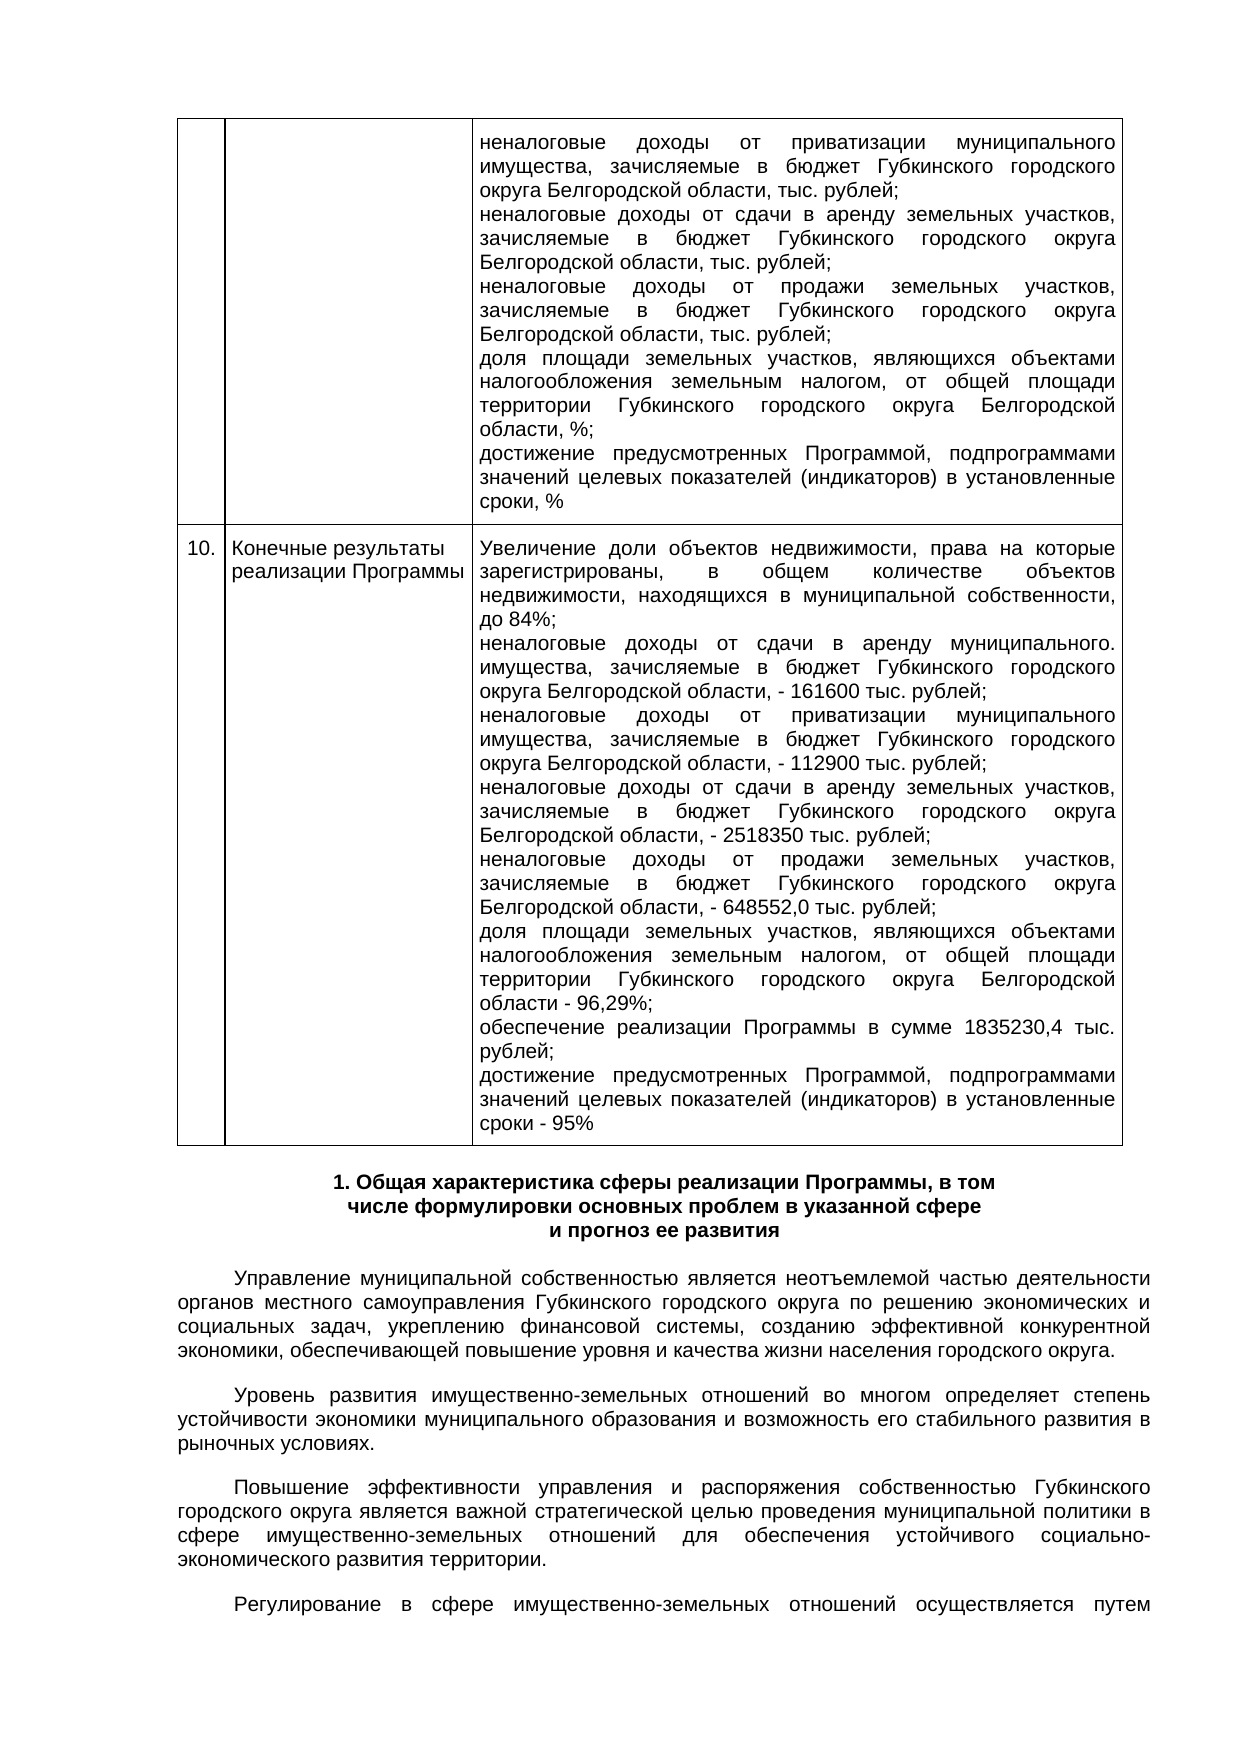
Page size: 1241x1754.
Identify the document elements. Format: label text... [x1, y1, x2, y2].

table_cell Конечные результаты реализации Программы [226, 525, 472, 1145]
table_cell 10. [178, 525, 224, 1145]
text Повышение эффективности управления и распоряжения собственностью Губкинского городского округа является важной стратегической целью проведения муниципальной политики в сфере имущественно-земельных отношений для обеспечения устойчивого социально-экономического развития территории. [177, 1475, 1152, 1571]
title числе формулировки основных проблем в указанной сфере [177, 1194, 1152, 1218]
text Уровень развития имущественно-земельных отношений во многом определяет степень устойчивости экономики муниципального образования и возможность его стабильного развития в рыночных условиях. [177, 1382, 1152, 1454]
table_cell 9. [178, 119, 224, 524]
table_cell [226, 119, 472, 524]
table_cell Увеличение доли объектов недвижимости, права на которые зарегистрированы, в общем количестве объектов недвижимости, находящихся в муниципальной собственности, до 84%; неналоговые доходы от сдачи в аренду муниципального. имущества, зачисляемые в бюджет Губкинского городского округа Белгородской области, - 161600 тыс. рублей; неналоговые доходы от приватизации муниципального имущества, зачисляемые в бюджет Губкинского городского округа Белгородской области, - 112900 тыс. рублей; неналоговые доходы от сдачи в аренду земельных участков, зачисляемые в бюджет Губкинского городского округа Белгородской области, - 2518350 тыс. рублей; неналоговые доходы от продажи земельных участков, зачисляемые в бюджет Губкинского городского округа Белгородской области, - 648552,0 тыс. рублей; доля площади земельных участков, являющихся объектами налогообложения земельным налогом, от общей площади территории Губкинского городского округа Белгородской области - 96,29%; обеспечение реализации Программы в сумме 1835230,4 тыс. рублей; достижение предусмотренных Программой, подпрограммами значений целевых показателей (индикаторов) в установленные сроки - 95% [473, 525, 1122, 1145]
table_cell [473, 119, 1122, 524]
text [177, 1592, 1152, 1616]
title 1. Общая характеристика сферы реализации Программы, в том [177, 1170, 1152, 1194]
title и прогноз ее развития [177, 1218, 1152, 1242]
text Управление муниципальной собственностью является неотъемлемой частью деятельности органов местного самоуправления Губкинского городского округа по решению экономических и социальных задач, укреплению финансовой системы, созданию эффективной конкурентной экономики, обеспечивающей повышение уровня и качества жизни населения городского округа. [177, 1266, 1152, 1362]
